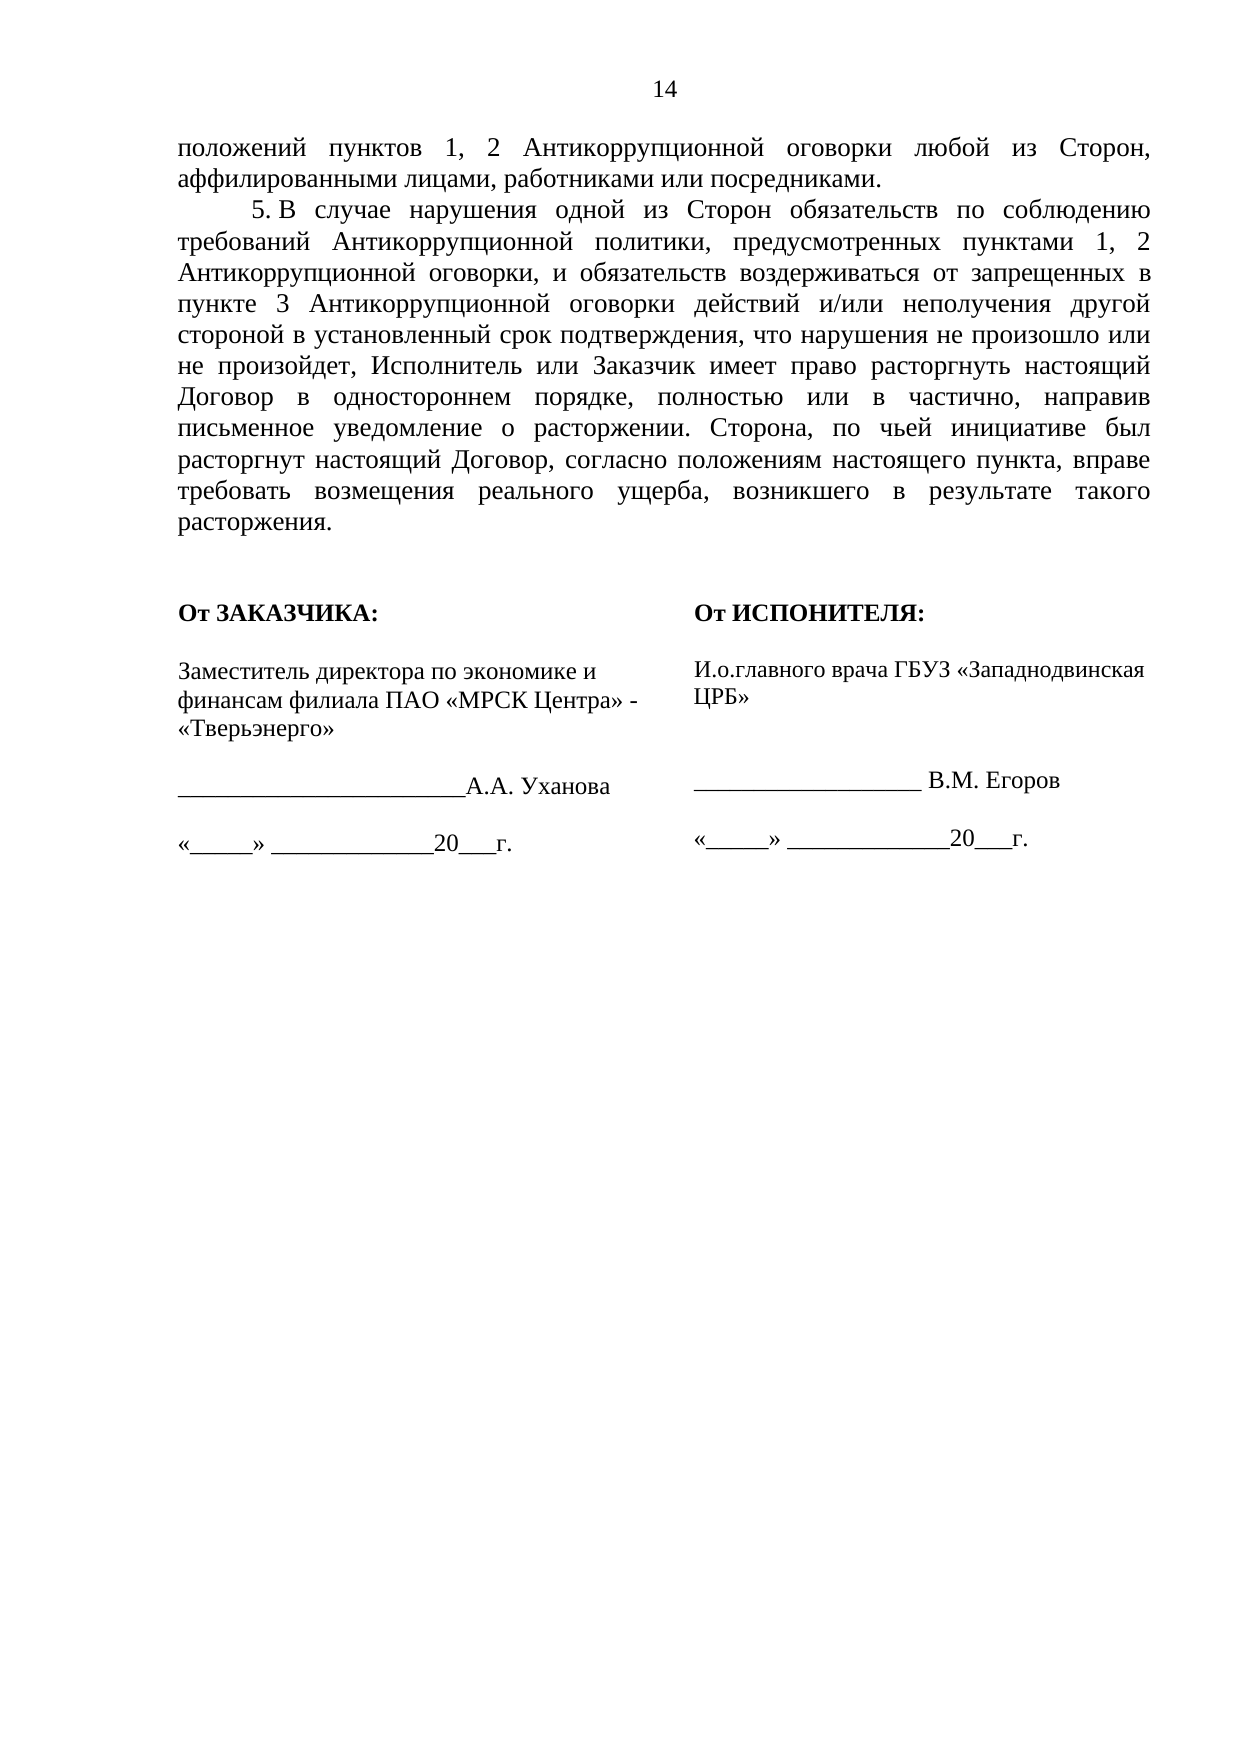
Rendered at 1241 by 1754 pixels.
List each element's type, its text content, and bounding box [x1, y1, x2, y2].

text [177, 131, 1152, 193]
table_header От ЗАКАЗЧИКА: Заместитель директора по экономике и финансам филиала ПАО «МРСК Центра» - «Тверьэнерго» _______________________А.А. Уханова «_____» _____________20___г. [166, 599, 682, 857]
table_header От ИСПОНИТЕЛЯ: И.о.главного врача ГБУЗ «Западнодвинская ЦРБ» ___________________ В.М. Егоров «_____» _____________20___г. [682, 599, 1174, 857]
text 5. В случае нарушения одной из Сторон обязательств по соблюдению требований Антикоррупционной политики, предусмотренных пунктами 1, 2 Антикоррупционной оговорки, и обязательств воздерживаться от запрещенных в пункте 3 Антикоррупционной оговорки действий и/или неполучения другой стороной в установленный срок подтверждения, что нарушения не произошло или не произойдет, Исполнитель или Заказчик имеет право расторгнуть настоящий Договор в одностороннем порядке, полностью или в частично, направив письменное уведомление о расторжении. Сторона, по чьей инициативе был расторгнут настоящий Договор, согласно положениям настоящего пункта, вправе требовать возмещения реального ущерба, возникшего в результате такого расторжения. [177, 193, 1152, 536]
